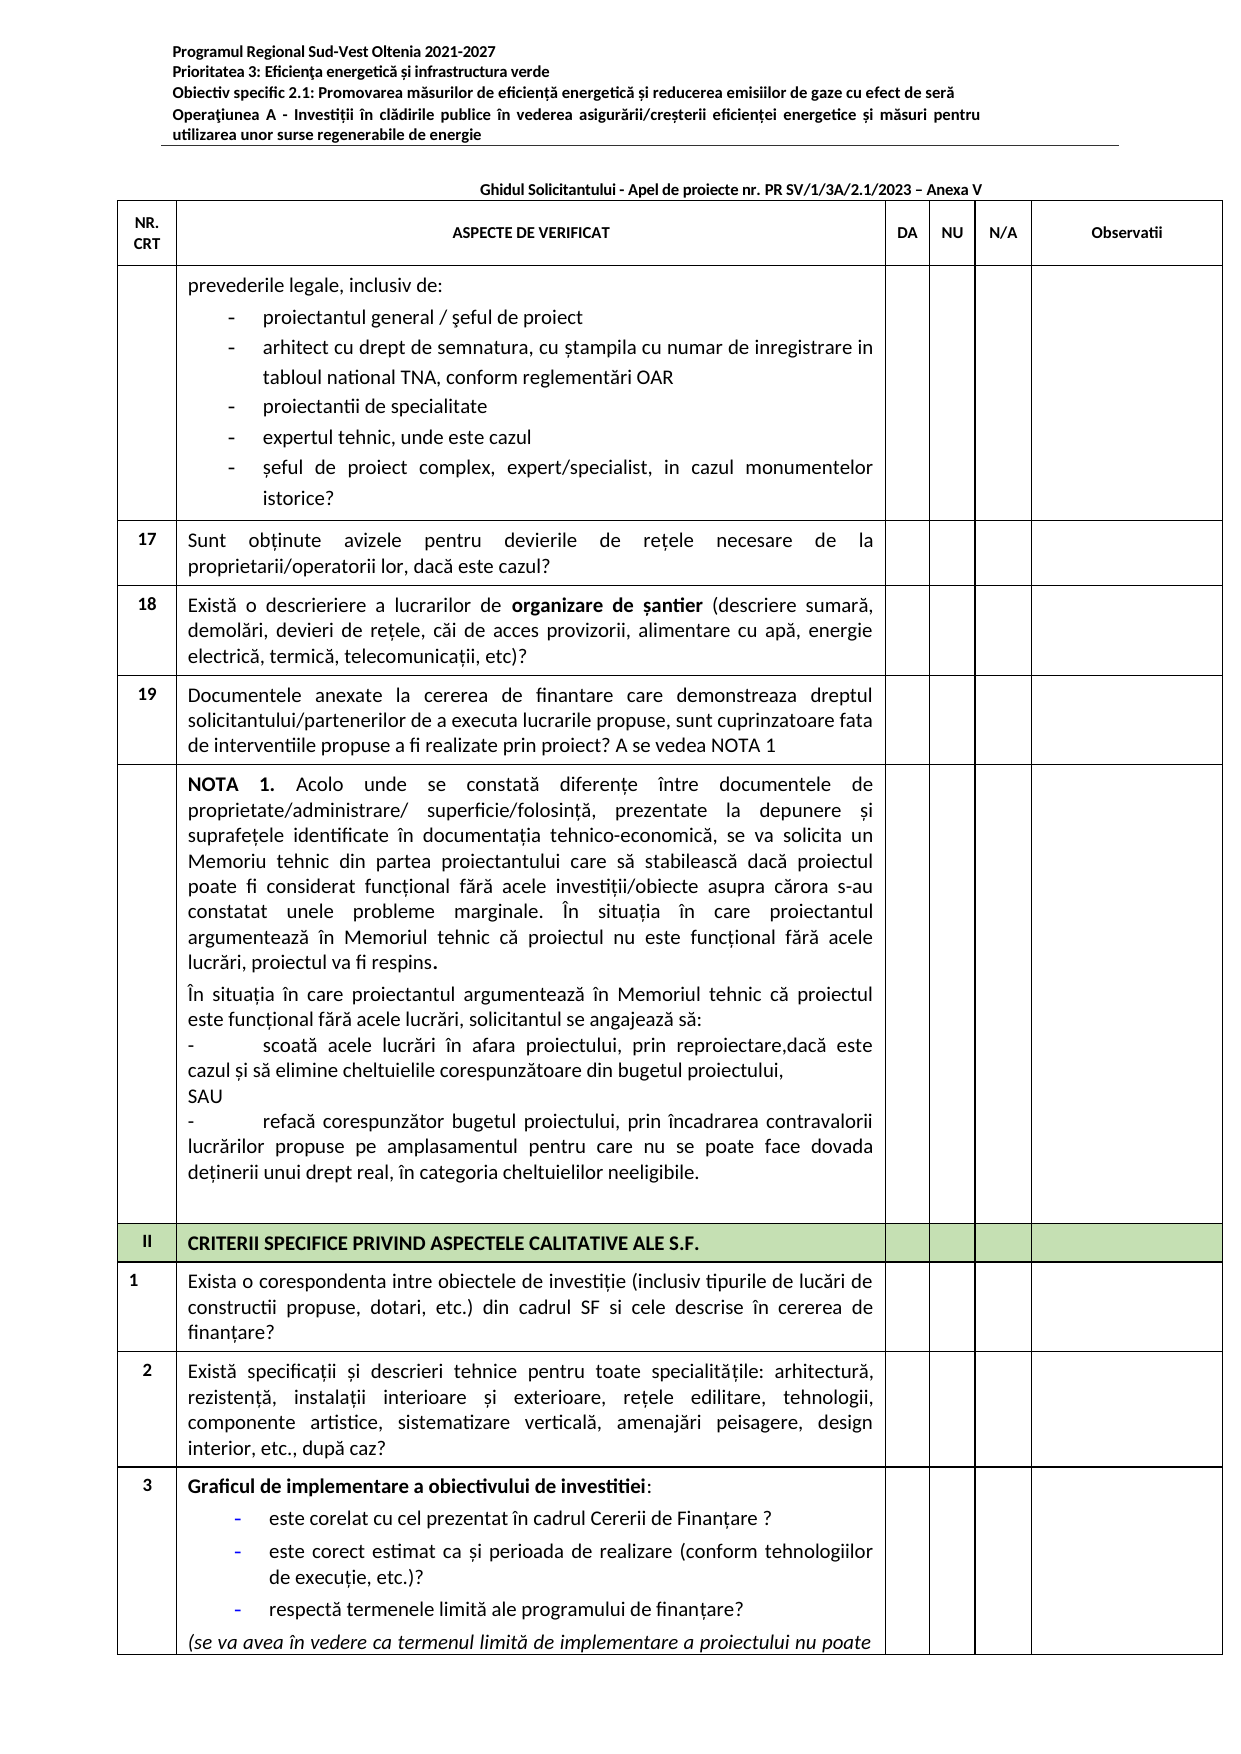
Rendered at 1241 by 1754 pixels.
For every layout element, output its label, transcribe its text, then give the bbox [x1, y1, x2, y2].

table_cell [930, 676, 974, 764]
table_cell 19 [118, 676, 176, 764]
table_header ASPECTE DE VERIFICAT [177, 201, 885, 265]
table_cell [886, 521, 929, 585]
table_cell [886, 765, 929, 1222]
table_cell NOTA 1. Acolo unde se constată diferenţe între documentele de proprietate/administrare/ superficie/folosinţă, prezentate la depunere şi suprafeţele identificate în documentaţia tehnico-economică, se va solicita un Memoriu tehnic din partea proiectantului care să stabilească dacă proiectul poate fi considerat funcţional fără acele investiţii/obiecte asupra cărora s-au constatat unele probleme marginale. În situaţia în care proiectantul argumentează în Memoriul tehnic că proiectul nu este funcţional fără acele lucrări, proiectul va fi respins. În situaţia în care proiectantul argumentează în Memoriul tehnic că proiectul este funcţional fără acele lucrări, solicitantul se angajează să: - scoată acele lucrări în afara proiectului, prin reproiectare,dacă este cazul şi să elimine cheltuielile corespunzătoare din bugetul proiectului, SAU - refacă corespunzător bugetul proiectului, prin încadrarea contravalorii lucrărilor propuse pe amplasamentul pentru care nu se poate face dovada deţinerii unui drept real, în categoria cheltuielilor neeligibile. [177, 765, 885, 1222]
table_cell Sunt obținute avizele pentru devierile de rețele necesare de la proprietarii/operatorii lor, dacă este cazul? [177, 521, 885, 585]
table_cell [976, 1468, 1031, 1654]
table_cell [1032, 1352, 1222, 1466]
table_cell [1032, 765, 1222, 1222]
table_cell 16 [118, 266, 176, 520]
table_cell [1032, 1263, 1222, 1351]
table_cell [118, 765, 176, 1222]
table_cell Există o descrieriere a lucrarilor de organizare de şantier (descriere sumară, demolări, devieri de rețele, căi de acces provizorii, alimentare cu apă, energie electrică, termică, telecomunicații, etc)? [177, 586, 885, 674]
table_cell [976, 1224, 1031, 1261]
table_cell [976, 1263, 1031, 1351]
table_cell Exista o corespondenta intre obiectele de investiţie (inclusiv tipurile de lucări de constructii propuse, dotari, etc.) din cadrul SF si cele descrise în cererea de finanțare? [177, 1263, 885, 1351]
table_cell [930, 586, 974, 674]
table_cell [177, 266, 885, 520]
table_cell CRITERII SPECIFICE PRIVIND ASPECTELE CALITATIVE ALE S.F. [177, 1224, 885, 1261]
table_cell [1032, 586, 1222, 674]
table_cell [1032, 676, 1222, 764]
table_cell [886, 676, 929, 764]
table_cell [930, 1224, 974, 1261]
table_cell 17 [118, 521, 176, 585]
table_cell [1032, 1224, 1222, 1261]
table_cell [1032, 266, 1222, 520]
table_cell Documentele anexate la cererea de finantare care demonstreaza dreptul solicitantului/partenerilor de a executa lucrarile propuse, sunt cuprinzatoare fata de interventiile propuse a fi realizate prin proiect? A se vedea NOTA 1 [177, 676, 885, 764]
table_cell [976, 266, 1031, 520]
table_cell 1 [118, 1263, 176, 1351]
table_cell II [118, 1224, 176, 1261]
table_header DA [886, 201, 929, 265]
table_cell [930, 1352, 974, 1466]
table_header Observatii [1032, 201, 1222, 265]
table_cell [976, 1352, 1031, 1466]
table_cell 3 [118, 1468, 176, 1654]
table_header NU [930, 201, 974, 265]
table_cell [930, 266, 974, 520]
table_cell [930, 521, 974, 585]
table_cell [177, 1468, 885, 1654]
table_cell [886, 586, 929, 674]
table_cell [976, 765, 1031, 1222]
table_cell [1032, 1468, 1222, 1654]
table_cell [1032, 521, 1222, 585]
table_cell [886, 1263, 929, 1351]
table_cell 2 [118, 1352, 176, 1466]
table_cell 18 [118, 586, 176, 674]
table_cell [930, 1468, 974, 1654]
table_cell [930, 765, 974, 1222]
table_cell [976, 521, 1031, 585]
table_cell [886, 1352, 929, 1466]
table_header NR. CRT [118, 201, 176, 265]
table_cell [930, 1263, 974, 1351]
table_cell [886, 1224, 929, 1261]
table_cell [976, 676, 1031, 764]
table_cell [886, 266, 929, 520]
table_cell Există specificaţii şi descrieri tehnice pentru toate specialitățile: arhitectură, rezistență, instalații interioare şi exterioare, rețele edilitare, tehnologii, componente artistice, sistematizare verticală, amenajări peisagere, design interior, etc., după caz? [177, 1352, 885, 1466]
table_cell [976, 586, 1031, 674]
table_cell [886, 1468, 929, 1654]
table_header N/A [976, 201, 1031, 265]
